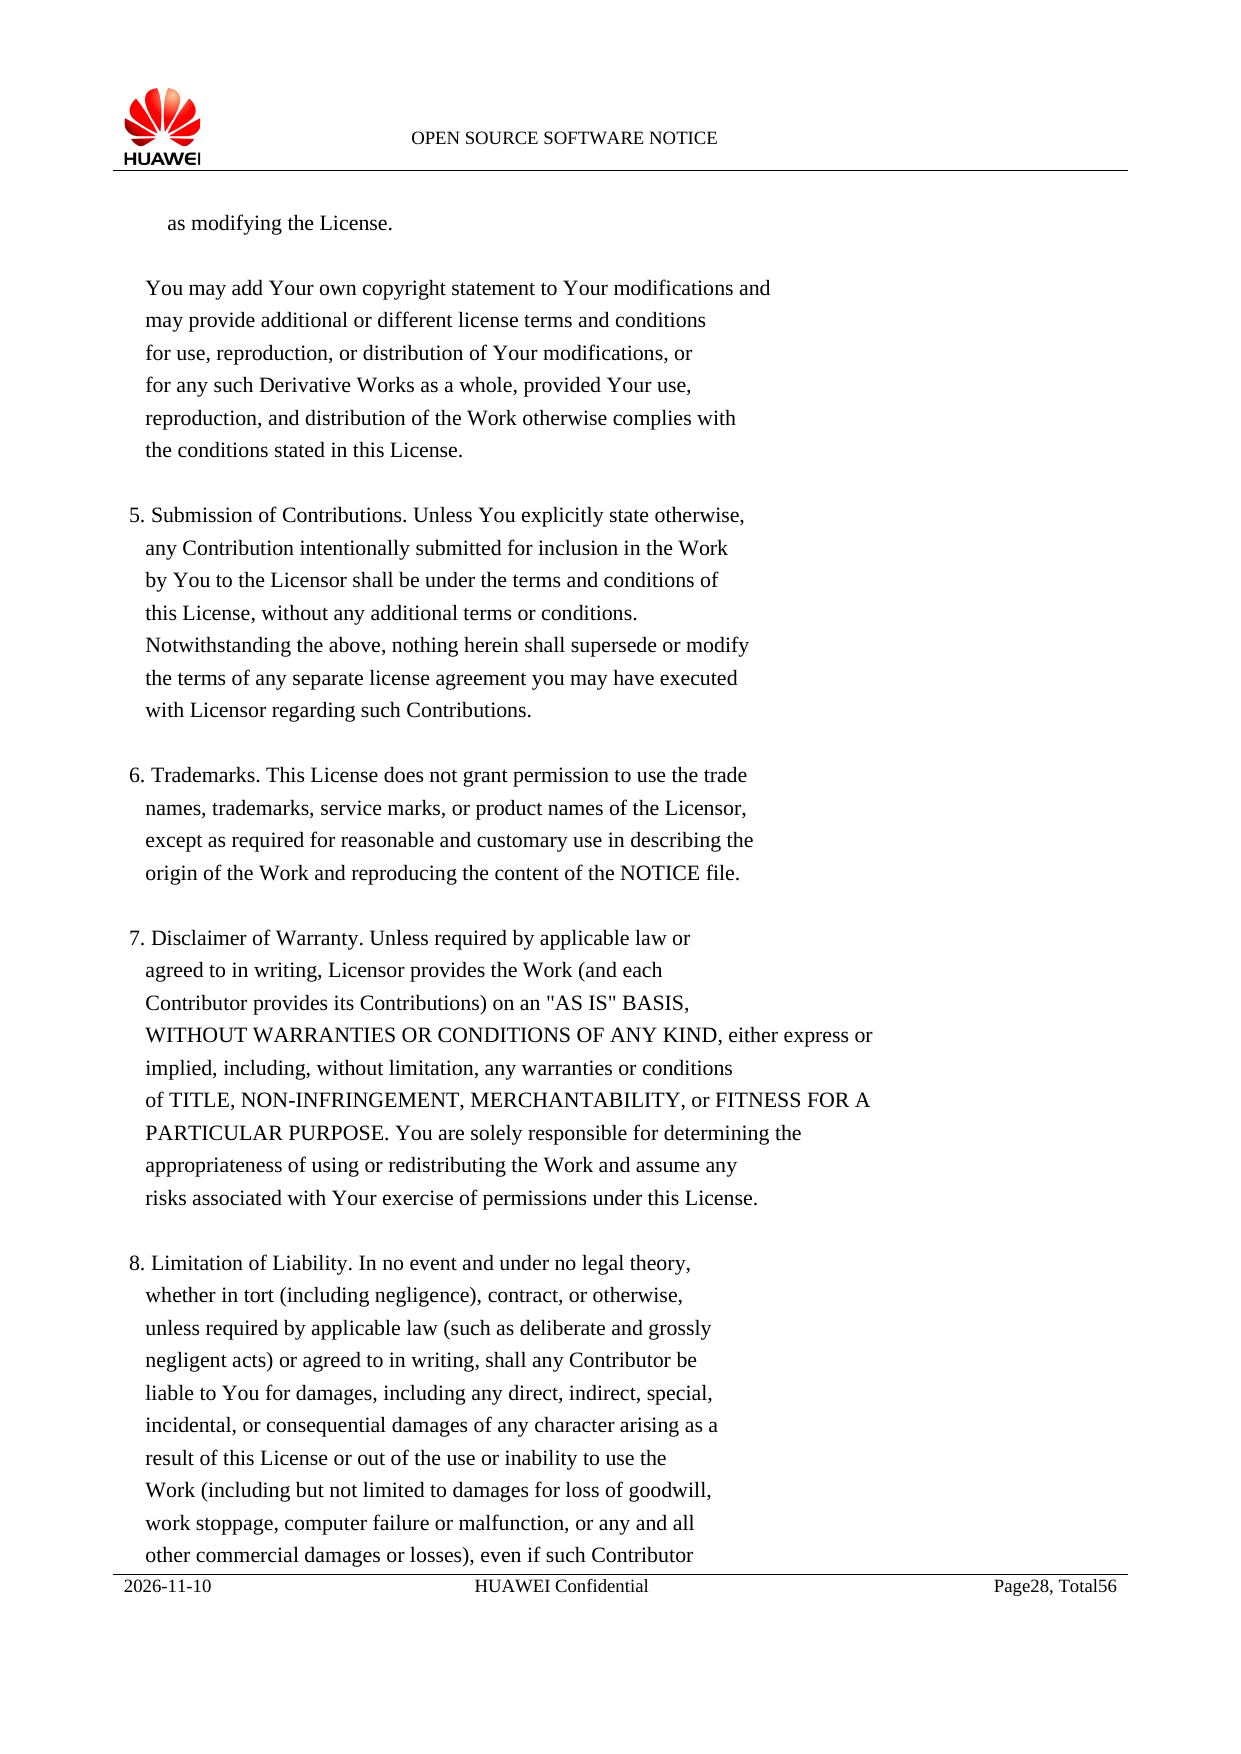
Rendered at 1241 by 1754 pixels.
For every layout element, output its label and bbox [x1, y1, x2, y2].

picture [124, 88, 201, 165]
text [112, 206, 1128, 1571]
